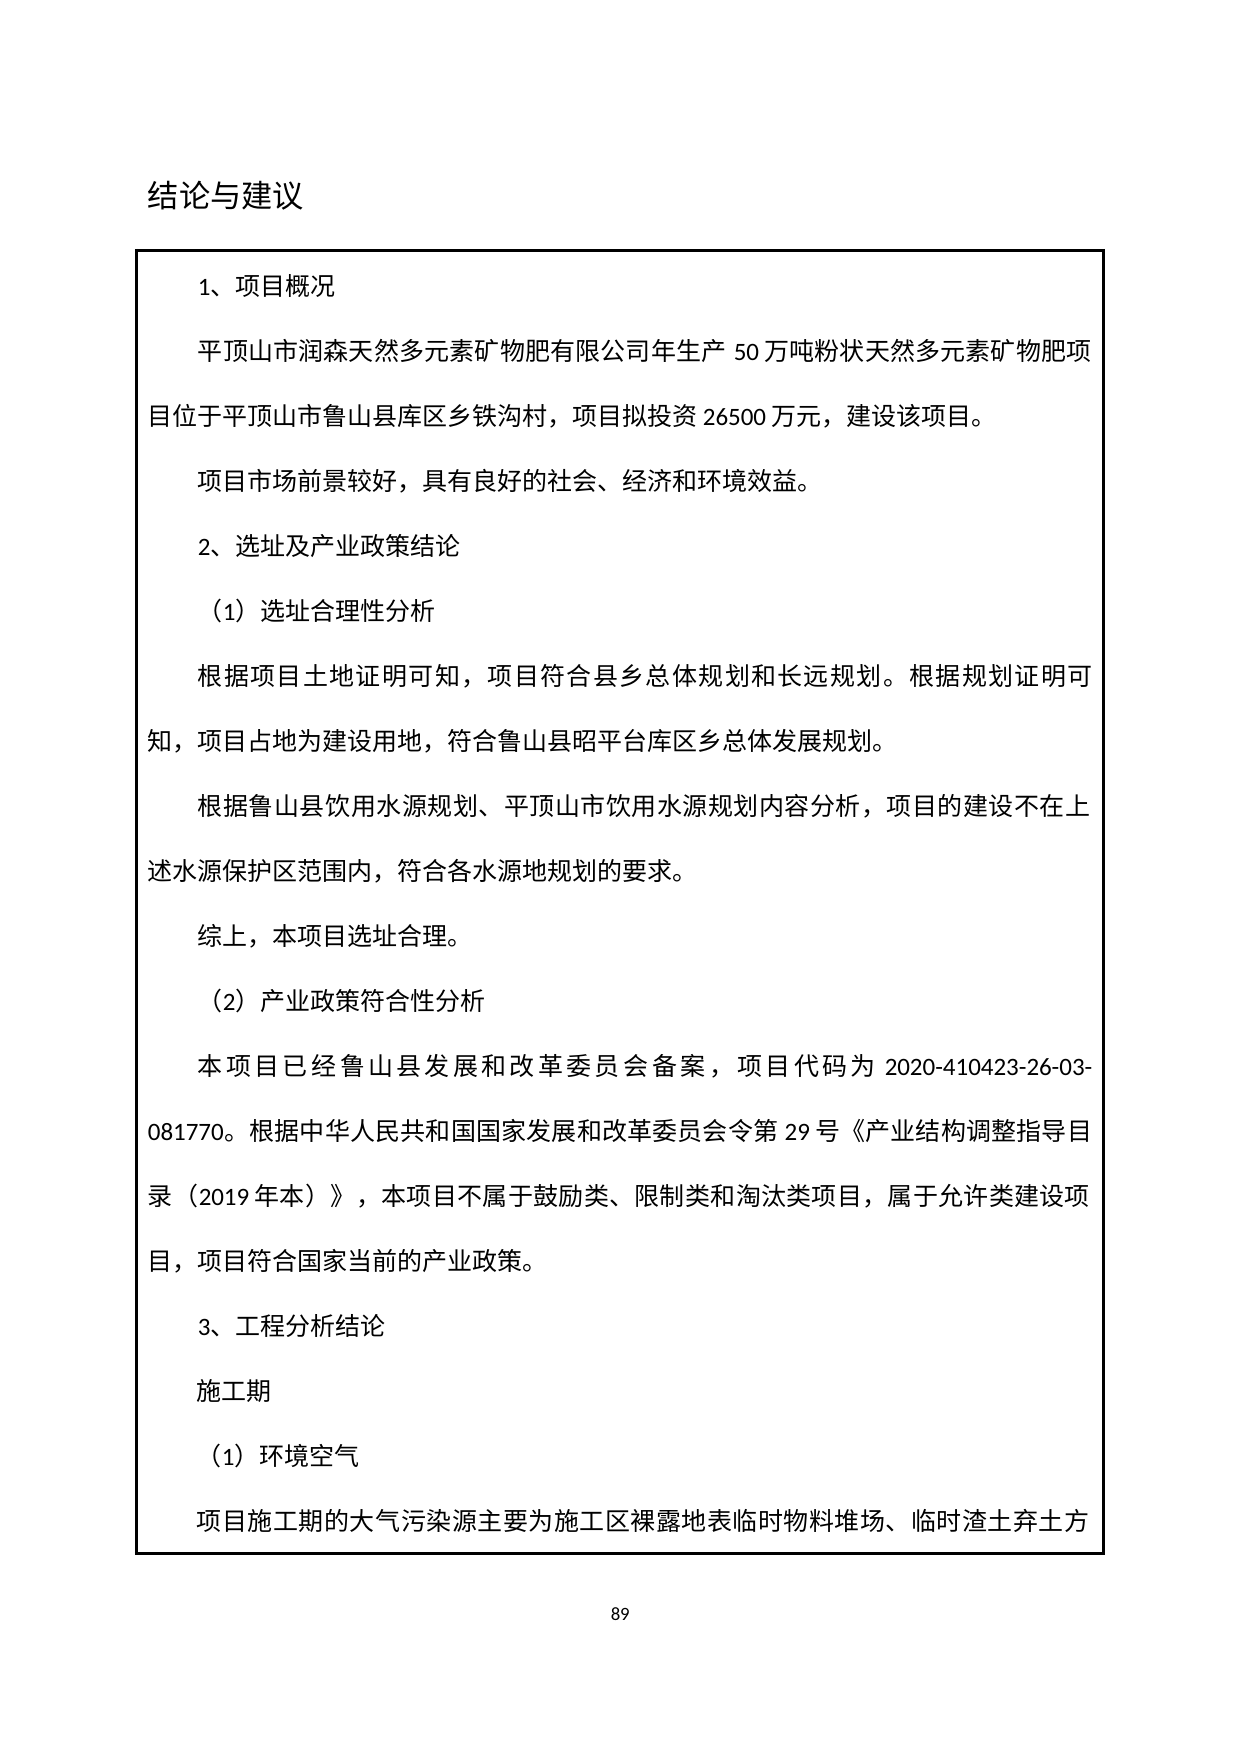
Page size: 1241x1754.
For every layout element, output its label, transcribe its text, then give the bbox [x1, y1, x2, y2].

text 结论与建议 [148, 161, 1092, 226]
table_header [138, 252, 1102, 1552]
